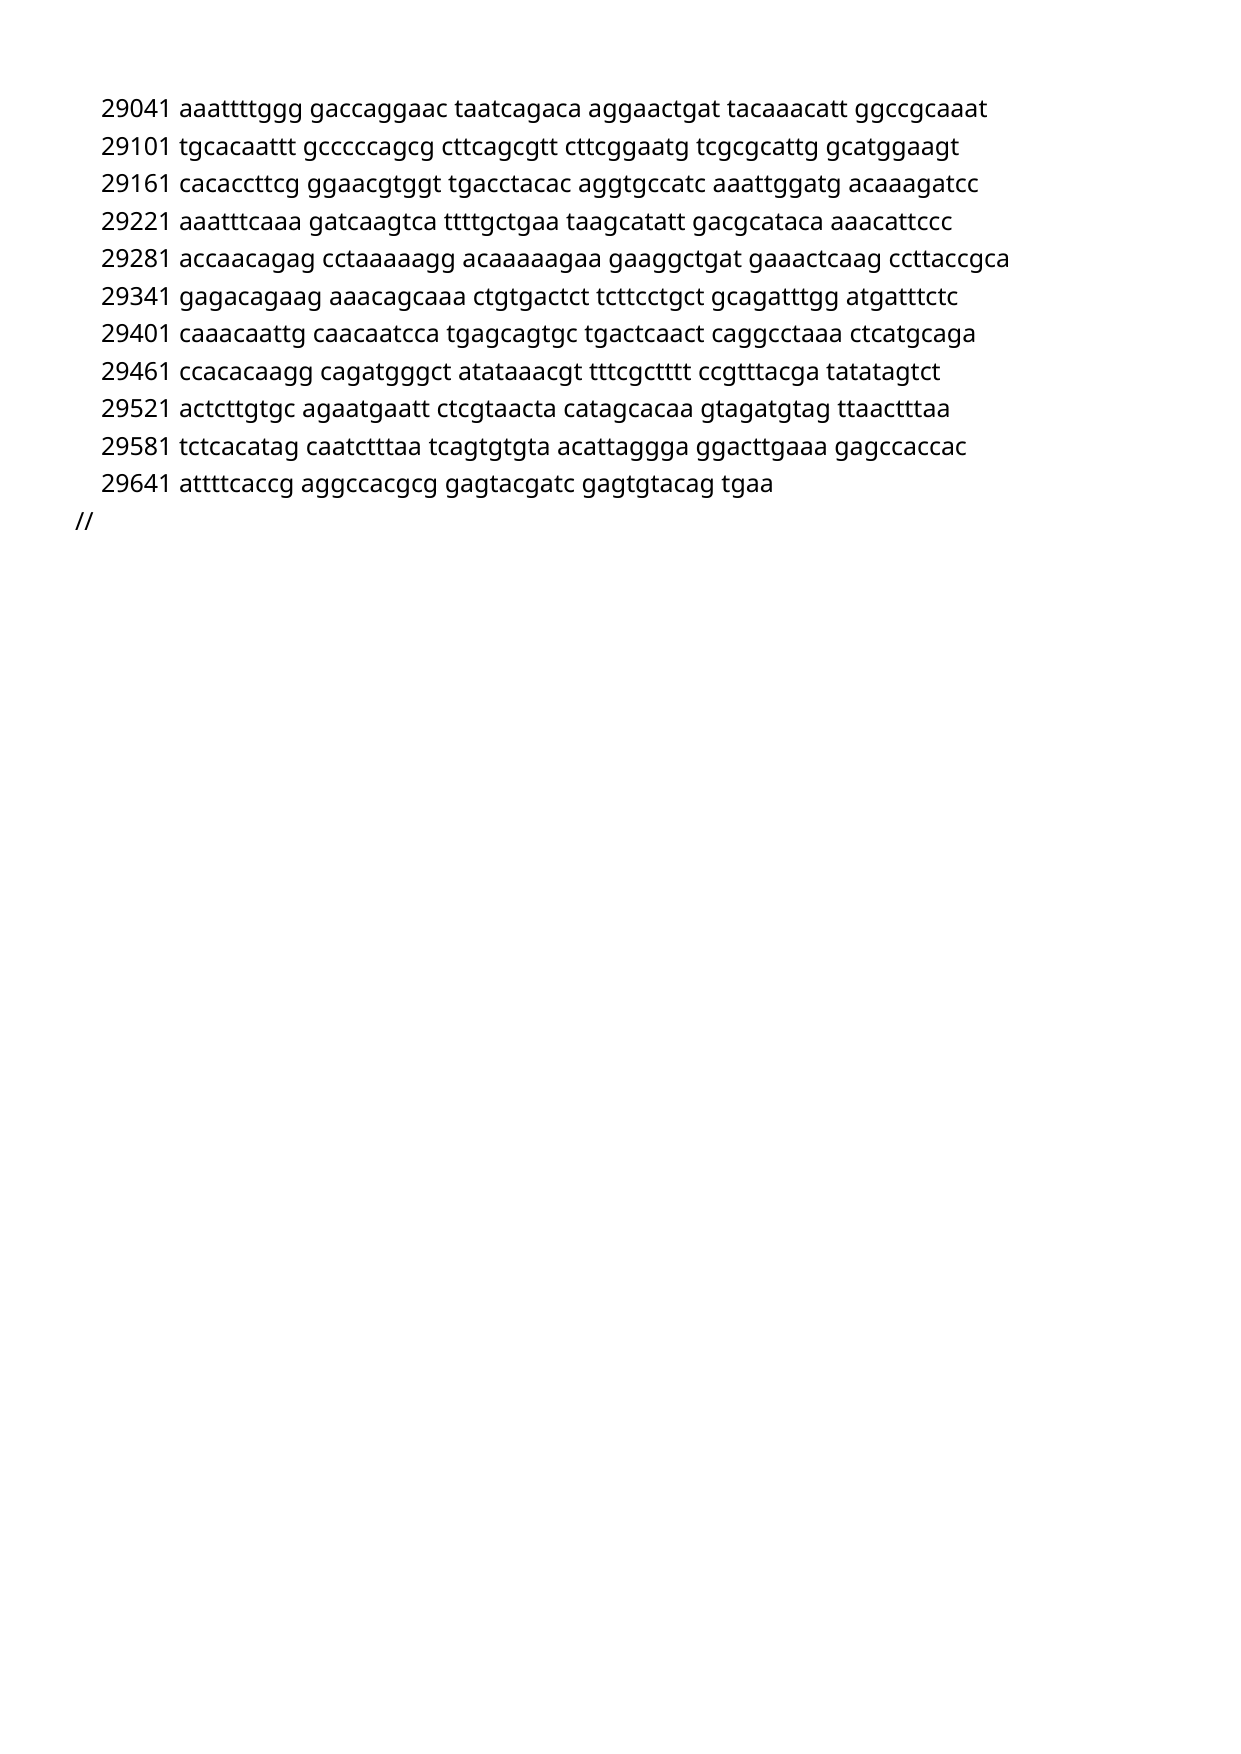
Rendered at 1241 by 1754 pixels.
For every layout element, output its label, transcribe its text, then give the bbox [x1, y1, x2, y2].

text 29581 tctcacatag caatctttaa tcagtgtgta acattaggga ggacttgaaa gagccaccac [75, 427, 1165, 464]
text 29401 caaacaattg caacaatcca tgagcagtgc tgactcaact caggcctaaa ctcatgcaga [75, 314, 1165, 352]
text 29281 accaacagag cctaaaaagg acaaaaagaa gaaggctgat gaaactcaag ccttaccgca [75, 239, 1165, 277]
text 29221 aaatttcaaa gatcaagtca ttttgctgaa taagcatatt gacgcataca aaacattccc [75, 202, 1165, 239]
text // [75, 502, 1165, 539]
text 29341 gagacagaag aaacagcaaa ctgtgactct tcttcctgct gcagatttgg atgatttctc [75, 277, 1165, 314]
text 29101 tgcacaattt gcccccagcg cttcagcgtt cttcggaatg tcgcgcattg gcatggaagt [75, 127, 1165, 164]
text 29461 ccacacaagg cagatgggct atataaacgt tttcgctttt ccgtttacga tatatagtct [75, 352, 1165, 389]
text 29161 cacaccttcg ggaacgtggt tgacctacac aggtgccatc aaattggatg acaaagatcc [75, 164, 1165, 202]
text 29041 aaattttggg gaccaggaac taatcagaca aggaactgat tacaaacatt ggccgcaaat [75, 89, 1165, 127]
text 29521 actcttgtgc agaatgaatt ctcgtaacta catagcacaa gtagatgtag ttaactttaa [75, 389, 1165, 427]
text 29641 attttcaccg aggccacgcg gagtacgatc gagtgtacag tgaa [75, 464, 1165, 502]
